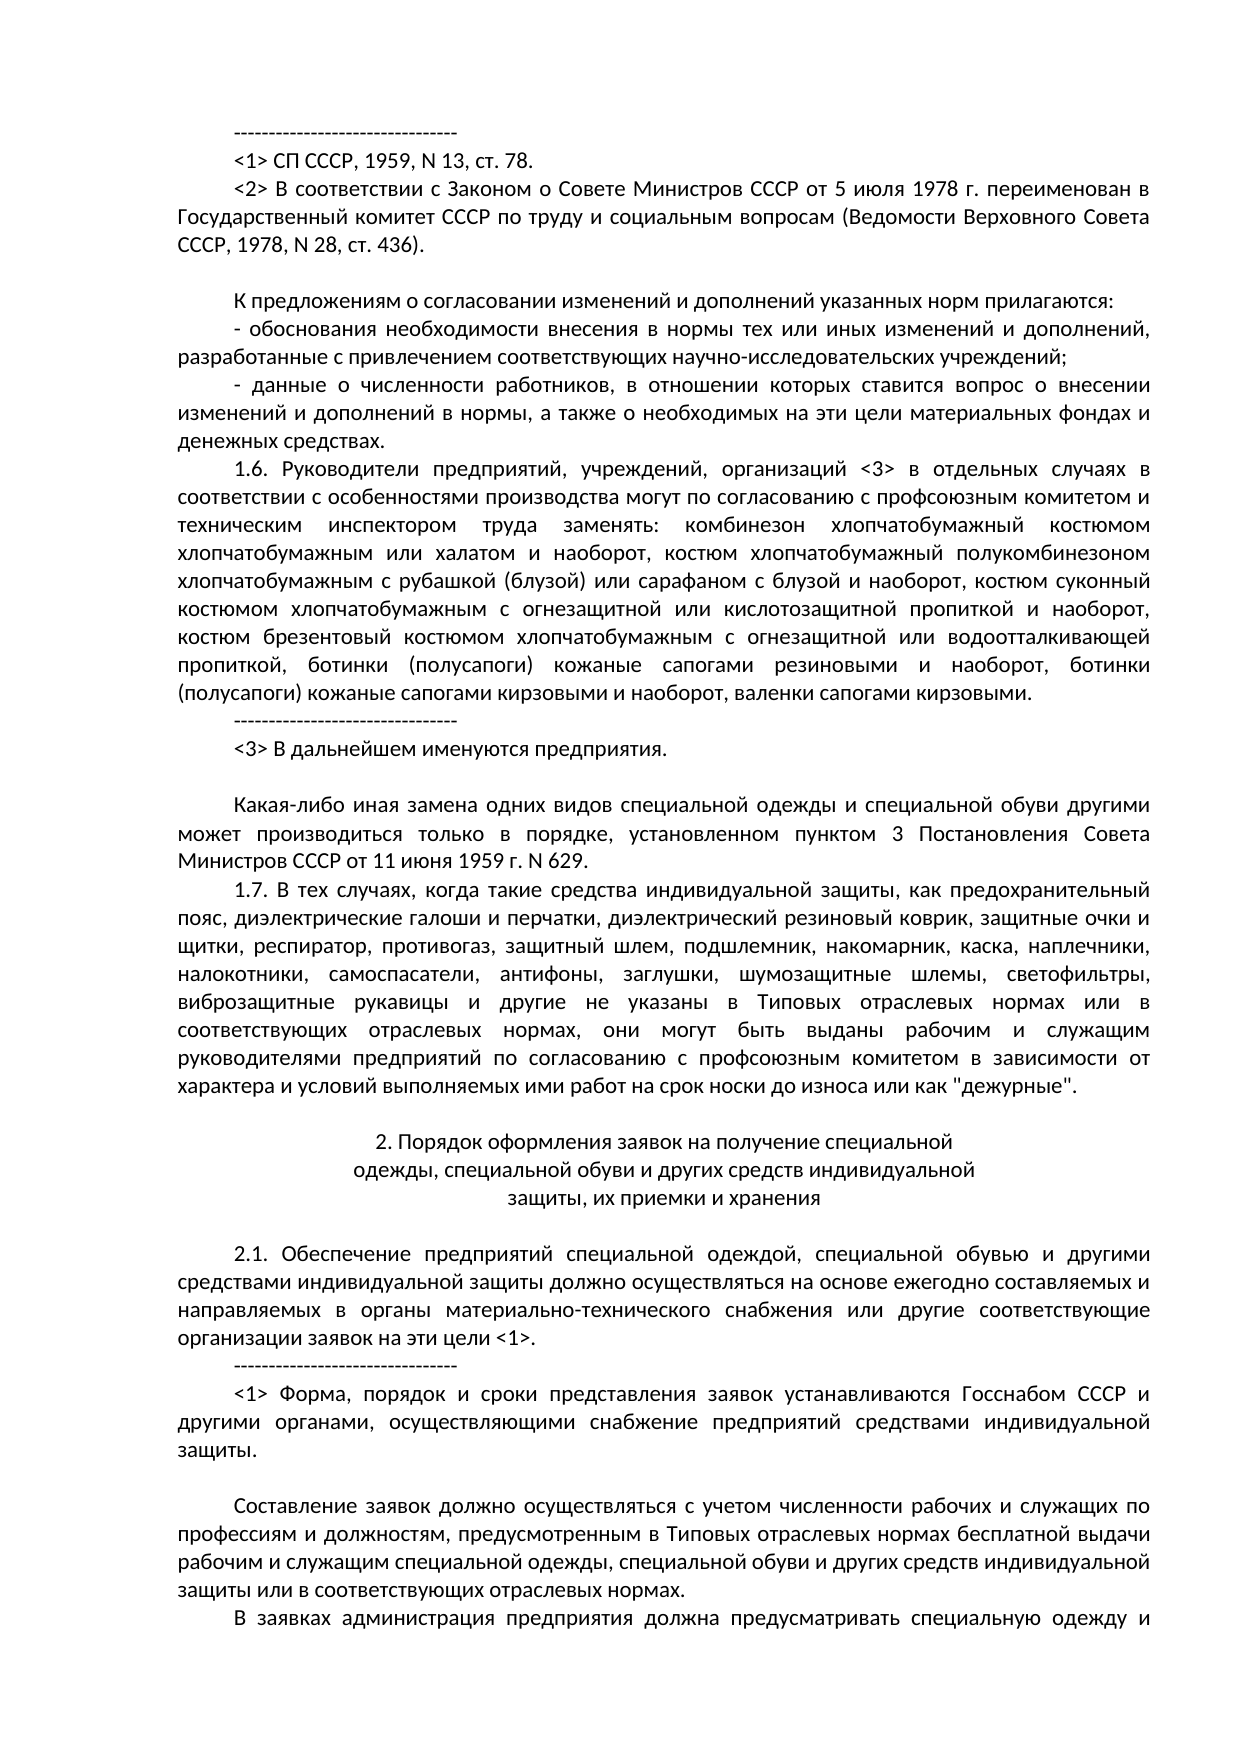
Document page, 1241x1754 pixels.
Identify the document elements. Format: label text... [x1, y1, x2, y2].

text 2. Порядок оформления заявок на получение специальной [177, 1127, 1152, 1155]
text <2> В соответствии с Законом о Совете Министров СССР от 5 июля 1978 г. переименован в Государственный комитет СССР по труду и социальным вопросам (Ведомости Верховного Совета СССР, 1978, N 28, ст. 436). [177, 174, 1152, 258]
text 2.1. Обеспечение предприятий специальной одеждой, специальной обувью и другими средствами индивидуальной защиты должно осуществляться на основе ежегодно составляемых и направляемых в органы материально-технического снабжения или другие соответствующие организации заявок на эти цели <1>. [177, 1239, 1152, 1351]
text <1> СП СССР, 1959, N 13, ст. 78. [177, 146, 1152, 174]
text защиты, их приемки и хранения [177, 1183, 1152, 1211]
text одежды, специальной обуви и других средств индивидуальной [177, 1155, 1152, 1183]
text 1.7. В тех случаях, когда такие средства индивидуальной защиты, как предохранительный пояс, диэлектрические галоши и перчатки, диэлектрический резиновый коврик, защитные очки и щитки, респиратор, противогаз, защитный шлем, подшлемник, накомарник, каска, наплечники, налокотники, самоспасатели, антифоны, заглушки, шумозащитные шлемы, светофильтры, виброзащитные рукавицы и другие не указаны в Типовых отраслевых нормах или в соответствующих отраслевых нормах, они могут быть выданы рабочим и служащим руководителями предприятий по согласованию с профсоюзным комитетом в зависимости от характера и условий выполняемых ими работ на срок носки до износа или как "дежурные". [177, 875, 1152, 1099]
text <3> В дальнейшем именуются предприятия. [177, 734, 1152, 763]
text Составление заявок должно осуществляться с учетом численности рабочих и служащих по профессиям и должностям, предусмотренным в Типовых отраслевых нормах бесплатной выдачи рабочим и служащим специальной одежды, специальной обуви и других средств индивидуальной защиты или в соответствующих отраслевых нормах. [177, 1491, 1152, 1603]
text -------------------------------- [177, 118, 1152, 146]
text <1> Форма, порядок и сроки представления заявок устанавливаются Госснабом СССР и другими органами, осуществляющими снабжение предприятий средствами индивидуальной защиты. [177, 1379, 1152, 1463]
text К предложениям о согласовании изменений и дополнений указанных норм прилагаются: [177, 286, 1152, 314]
text -------------------------------- [177, 1351, 1152, 1379]
text - обоснования необходимости внесения в нормы тех или иных изменений и дополнений, разработанные с привлечением соответствующих научно-исследовательских учреждений; [177, 314, 1152, 370]
text - данные о численности работников, в отношении которых ставится вопрос о внесении изменений и дополнений в нормы, а также о необходимых на эти цели материальных фондах и денежных средствах. [177, 370, 1152, 454]
text 1.6. Руководители предприятий, учреждений, организаций <3> в отдельных случаях в соответствии с особенностями производства могут по согласованию с профсоюзным комитетом и техническим инспектором труда заменять: комбинезон хлопчатобумажный костюмом хлопчатобумажным или халатом и наоборот, костюм хлопчатобумажный полукомбинезоном хлопчатобумажным с рубашкой (блузой) или сарафаном с блузой и наоборот, костюм суконный костюмом хлопчатобумажным с огнезащитной или кислотозащитной пропиткой и наоборот, костюм брезентовый костюмом хлопчатобумажным с огнезащитной или водоотталкивающей пропиткой, ботинки (полусапоги) кожаные сапогами резиновыми и наоборот, ботинки (полусапоги) кожаные сапогами кирзовыми и наоборот, валенки сапогами кирзовыми. [177, 454, 1152, 707]
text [177, 1603, 1152, 1631]
text -------------------------------- [177, 707, 1152, 734]
text Какая-либо иная замена одних видов специальной одежды и специальной обуви другими может производиться только в порядке, установленном пунктом 3 Постановления Совета Министров СССР от 11 июня 1959 г. N 629. [177, 791, 1152, 875]
